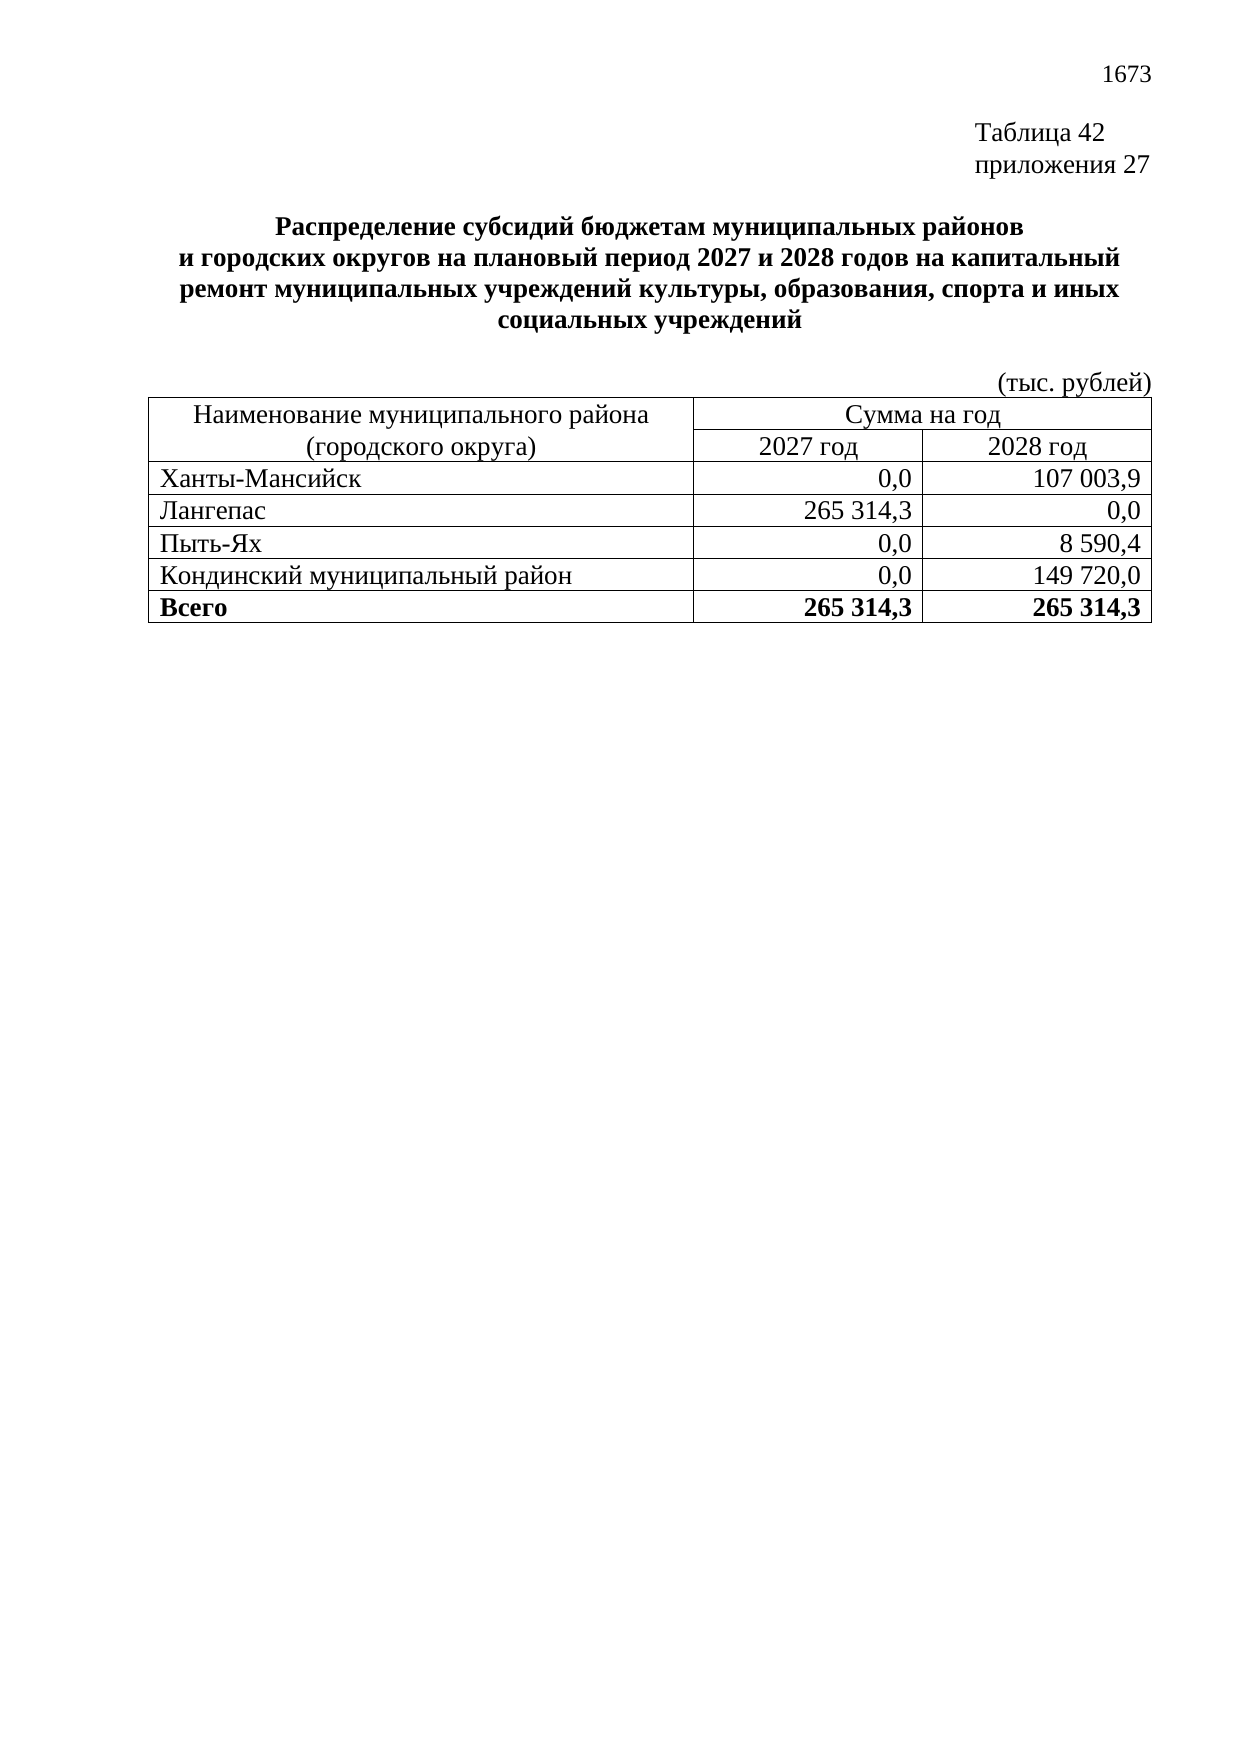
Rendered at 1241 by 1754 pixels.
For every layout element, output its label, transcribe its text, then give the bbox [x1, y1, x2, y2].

text Распределение субсидий бюджетам муниципальных районов [148, 210, 1152, 241]
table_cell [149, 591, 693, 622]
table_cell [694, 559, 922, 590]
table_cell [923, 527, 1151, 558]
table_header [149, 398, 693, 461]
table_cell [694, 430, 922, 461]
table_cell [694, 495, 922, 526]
text Таблица 42 [974, 117, 1181, 148]
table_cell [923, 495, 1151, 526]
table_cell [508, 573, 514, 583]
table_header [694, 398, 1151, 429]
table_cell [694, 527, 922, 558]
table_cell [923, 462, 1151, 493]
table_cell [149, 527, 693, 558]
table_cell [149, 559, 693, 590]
text приложения 27 [974, 148, 1152, 179]
text и городских округов на плановый период 2027 и 2028 годов на капитальный ремонт муниципальных учреждений культуры, образования, спорта и иных социальных учреждений [148, 241, 1152, 334]
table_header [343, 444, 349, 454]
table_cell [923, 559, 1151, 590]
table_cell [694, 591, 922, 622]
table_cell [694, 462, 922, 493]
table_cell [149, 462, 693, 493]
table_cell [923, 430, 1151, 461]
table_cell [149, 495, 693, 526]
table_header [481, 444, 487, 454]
text (тыс. рублей) [148, 366, 1152, 397]
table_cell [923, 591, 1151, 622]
